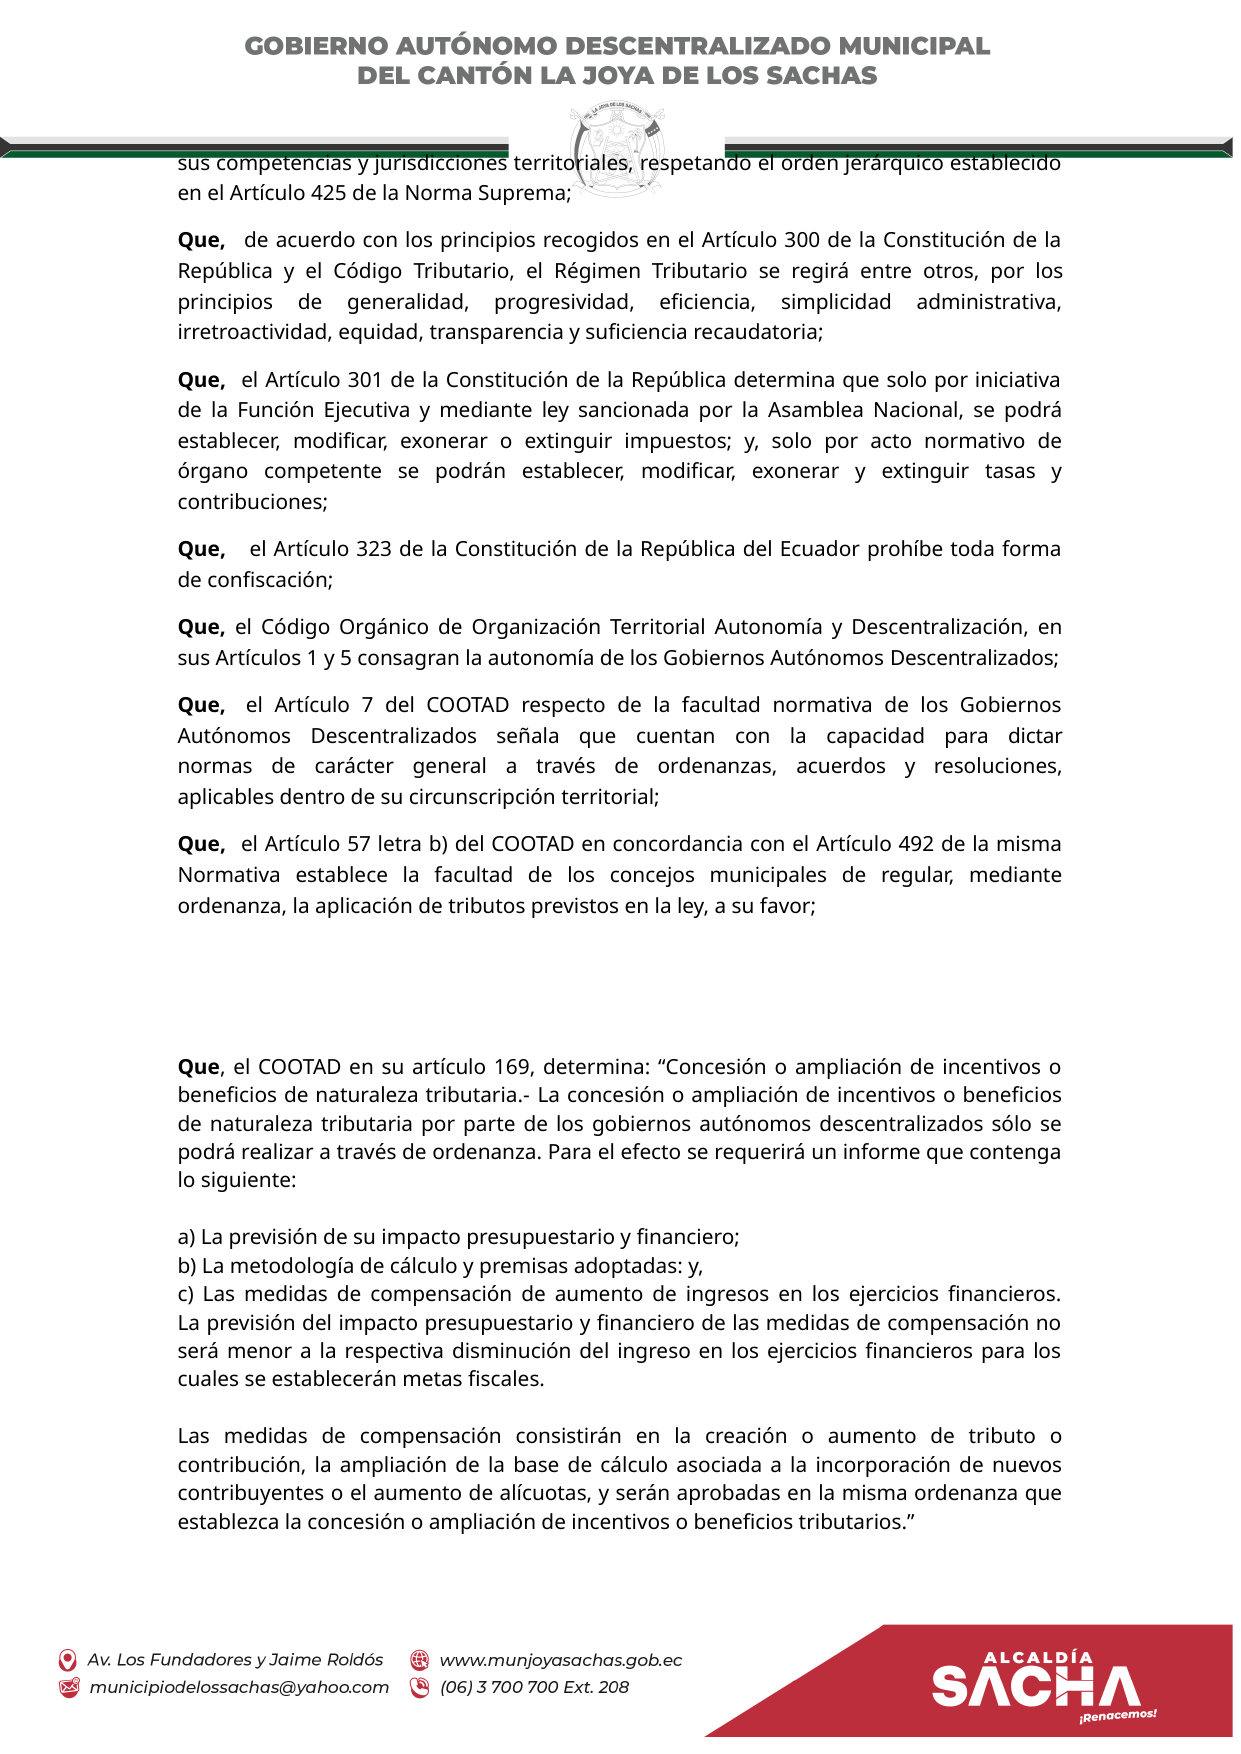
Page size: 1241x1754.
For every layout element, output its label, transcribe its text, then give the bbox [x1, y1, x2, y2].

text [177, 148, 1063, 207]
text Que, el Artículo 7 del COOTAD respecto de la facultad normativa de los Gobiernos Autónomos Descentralizados señala que cuentan con la capacidad para dictar normas de carácter general a través de ordenanzas, acuerdos y resoluciones, aplicables dentro de su circunscripción territorial; [177, 690, 1063, 811]
text Que, el COOTAD en su artículo 169, determina: “Concesión o ampliación de incentivos o beneficios de naturaleza tributaria.- La concesión o ampliación de incentivos o beneficios de naturaleza tributaria por parte de los gobiernos autónomos descentralizados sólo se podrá realizar a través de ordenanza. Para el efecto se requerirá un informe que contenga lo siguiente: [177, 1052, 1063, 1194]
text Que, el Artículo 301 de la Constitución de la República determina que solo por iniciativa de la Función Ejecutiva y mediante ley sancionada por la Asamblea Nacional, se podrá establecer, modificar, exonerar o extinguir impuestos; y, solo por acto normativo de órgano competente se podrán establecer, modificar, exonerar y extinguir tasas y contribuciones; [177, 365, 1063, 516]
text Que, el Código Orgánico de Organización Territorial Autonomía y Descentralización, en sus Artículos 1 y 5 consagran la autonomía de los Gobiernos Autónomos Descentralizados; [177, 612, 1063, 671]
text Que, el Artículo 57 letra b) del COOTAD en concordancia con el Artículo 492 de la misma Normativa establece la facultad de los concejos municipales de regular, mediante ordenanza, la aplicación de tributos previstos en la ley, a su favor; [177, 829, 1063, 919]
text b) La metodología de cálculo y premisas adoptadas: y, [177, 1251, 1063, 1279]
picture [0, 0, 1233, 1738]
text Que, de acuerdo con los principios recogidos en el Artículo 300 de la Constitución de la República y el Código Tributario, el Régimen Tributario se regirá entre otros, por los principios de generalidad, progresividad, eficiencia, simplicidad administrativa, irretroactividad, equidad, transparencia y suficiencia recaudatoria; [177, 226, 1063, 346]
text Las medidas de compensación consistirán en la creación o aumento de tributo o contribución, la ampliación de la base de cálculo asociada a la incorporación de nuevos contribuyentes o el aumento de alícuotas, y serán aprobadas en la misma ordenanza que establezca la concesión o ampliación de incentivos o beneficios tributarios.” [177, 1421, 1063, 1535]
text c) Las medidas de compensación de aumento de ingresos en los ejercicios financieros. La previsión del impacto presupuestario y financiero de las medidas de compensación no será menor a la respectiva disminución del ingreso en los ejercicios financieros para los cuales se establecerán metas fiscales. [177, 1279, 1063, 1393]
text a) La previsión de su impacto presupuestario y financiero; [177, 1222, 1063, 1251]
text Que, el Artículo 323 de la Constitución de la República del Ecuador prohíbe toda forma de confiscación; [177, 534, 1063, 593]
